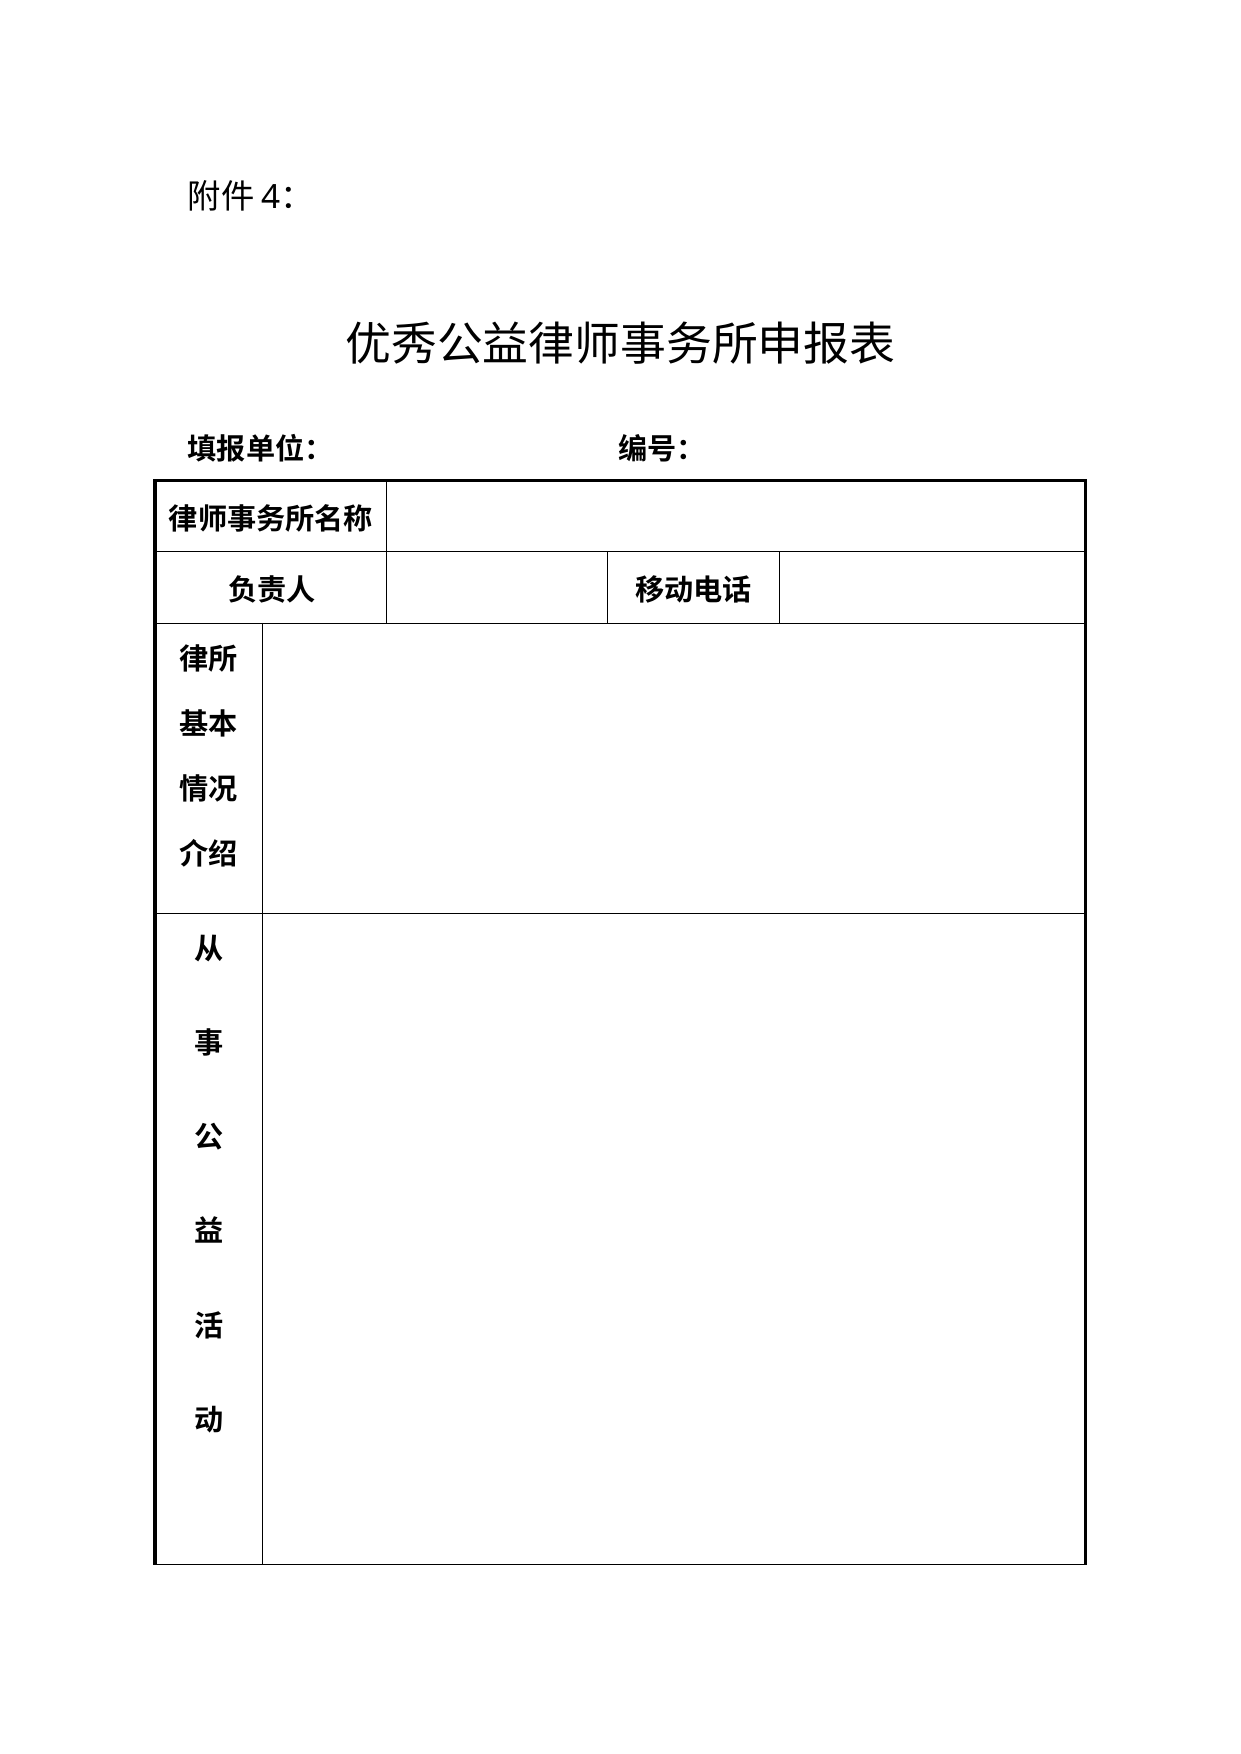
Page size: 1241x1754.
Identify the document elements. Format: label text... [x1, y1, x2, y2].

table_cell 从 事 公 益 活 动 [157, 914, 262, 1564]
table_cell 移动电话 [608, 552, 779, 623]
text 附件4： [187, 162, 1053, 227]
table_header [387, 482, 1084, 551]
table_cell [387, 552, 607, 623]
text 优秀公益律师事务所申报表 [187, 292, 1053, 389]
table_cell [780, 552, 1084, 623]
table_header 律师事务所名称 [157, 482, 386, 551]
table_cell 律所基本情况介绍 [157, 624, 262, 913]
table_cell [263, 914, 1084, 1564]
text 填报单位： 编号： [187, 414, 1053, 479]
table_cell [263, 624, 1084, 913]
table_cell 负责人 [157, 552, 386, 623]
